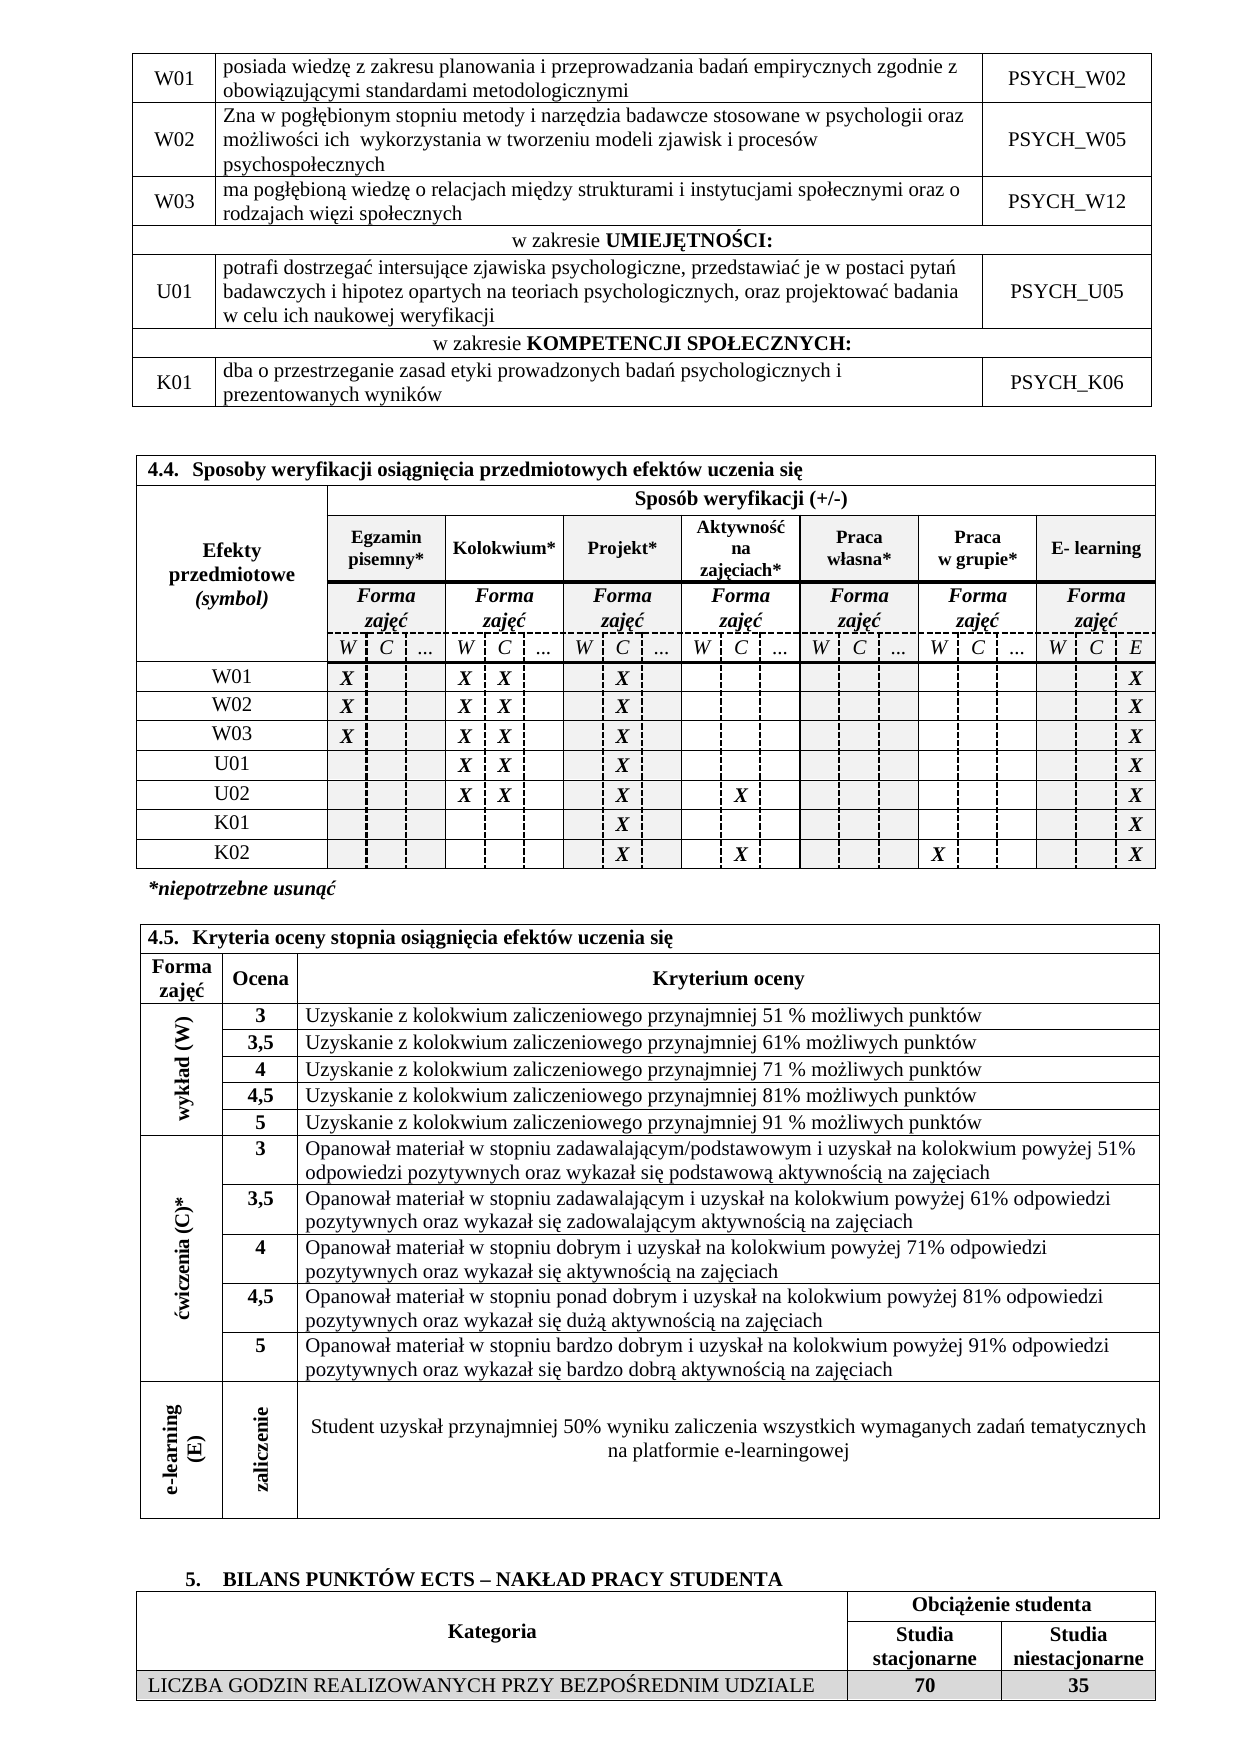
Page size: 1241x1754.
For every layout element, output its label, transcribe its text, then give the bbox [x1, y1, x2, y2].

table_cell [1076, 664, 1116, 691]
table_cell [721, 721, 760, 750]
table_cell [801, 751, 839, 779]
list BILANS PUNKTÓW ECTS – NAKŁAD PRACY STUDENTA [185, 1567, 1187, 1591]
table_cell [839, 810, 879, 839]
table_cell K01 [133, 358, 215, 406]
table_cell [682, 692, 721, 720]
table_cell W03 [133, 177, 215, 225]
table_header Kryteria oceny stopnia osiągnięcia efektów uczenia się [141, 925, 1159, 953]
table_cell [524, 810, 563, 839]
table_cell X [1116, 781, 1155, 809]
table_cell [485, 840, 524, 868]
table_header Sposoby weryfikacji osiągnięcia przedmiotowych efektów uczenia się [137, 456, 1155, 485]
table_cell ... [406, 632, 445, 661]
table_cell ... [879, 632, 918, 661]
table_cell W02 [133, 103, 215, 176]
table_cell [879, 664, 918, 691]
table_cell Forma zajęć [564, 584, 681, 632]
table_cell [721, 751, 760, 779]
table_cell [958, 721, 997, 750]
table_cell Praca własna* [801, 516, 918, 580]
table_cell [406, 810, 445, 839]
table_cell [642, 692, 681, 720]
table_cell Opanował materiał w stopniu dobrym i uzyskał na kolokwium powyżej 71% odpowiedzi pozytywnych oraz wykazał się aktywnością na zajęciach [298, 1235, 1159, 1283]
table_cell W01 [137, 662, 327, 691]
table_cell C [603, 632, 642, 661]
table_cell [958, 781, 997, 809]
table_cell Forma zajęć [919, 584, 1036, 632]
table_cell PSYCH_K06 [983, 358, 1151, 406]
table_cell Kolokwium* [446, 516, 563, 580]
table_cell [682, 721, 721, 750]
table_cell 35 [1002, 1671, 1155, 1699]
table_cell [682, 781, 721, 809]
table_cell [721, 664, 760, 691]
table_cell PSYCH_W12 [983, 177, 1151, 225]
table_cell X [603, 664, 642, 691]
text *niepotrzebne usunąć [148, 876, 1185, 899]
table_cell Aktywność na zajęciach* [682, 516, 799, 580]
table_cell [642, 840, 681, 868]
table_cell C [485, 632, 524, 661]
table_cell Student uzyskał przynajmniej 50% wyniku zaliczenia wszystkich wymaganych zadań tematycznych na platformie e-learningowej [298, 1382, 1159, 1518]
table_cell X [603, 781, 642, 809]
table_cell [1037, 664, 1076, 691]
table_cell X [328, 692, 366, 720]
table_cell Uzyskanie z kolokwium zaliczeniowego przynajmniej 61% możliwych punktów [298, 1030, 1159, 1056]
table_cell [564, 721, 603, 750]
table_cell [919, 810, 958, 839]
table_cell K01 [137, 810, 327, 839]
table_cell U02 [137, 781, 327, 809]
table_cell [801, 721, 839, 750]
table_cell W [1037, 632, 1076, 661]
table_cell [879, 692, 918, 720]
table_cell [958, 810, 997, 839]
table_cell [524, 840, 563, 868]
table_cell [366, 751, 406, 779]
table_cell [642, 781, 681, 809]
table_cell Egzamin pisemny* [328, 516, 445, 580]
table_cell X [721, 840, 760, 868]
table_cell wykład (W) [141, 1004, 222, 1135]
table_cell [642, 721, 681, 750]
table_cell [1076, 810, 1116, 839]
table_cell [1076, 692, 1116, 720]
table_cell X [485, 781, 524, 809]
table_cell W [919, 632, 958, 661]
table_cell [1037, 840, 1076, 868]
table_cell X [721, 781, 760, 809]
table_cell X [446, 781, 484, 809]
table_cell Forma zajęć [141, 954, 222, 1002]
table_cell [366, 692, 406, 720]
table_cell U01 [137, 751, 327, 779]
table_cell X [485, 692, 524, 720]
table_cell [564, 810, 603, 839]
table_cell 5 [223, 1110, 297, 1135]
table_cell [366, 840, 406, 868]
table_cell K02 [137, 840, 327, 868]
table_cell e-learning (E) [141, 1382, 222, 1518]
table_cell [997, 664, 1036, 691]
table_cell C [721, 632, 760, 661]
table_cell [879, 781, 918, 809]
table_cell X [1116, 840, 1155, 868]
table_cell [997, 840, 1036, 868]
table_cell [366, 664, 406, 691]
table_cell [801, 810, 839, 839]
table_cell X [1116, 751, 1155, 779]
table_cell posiada wiedzę z zakresu planowania i przeprowadzania badań empirycznych zgodnie z obowiązującymi standardami metodologicznymi [216, 54, 982, 102]
table_cell [958, 692, 997, 720]
table_cell w zakresie KOMPETENCJI SPOŁECZNYCH: [133, 329, 1151, 357]
table_cell Opanował materiał w stopniu zadawalającym/podstawowym i uzyskał na kolokwium powyżej 51% odpowiedzi pozytywnych oraz wykazał się podstawową aktywnością na zajęciach [298, 1136, 1159, 1184]
table_cell dba o przestrzeganie zasad etyki prowadzonych badań psychologicznych i prezentowanych wyników [216, 358, 982, 406]
table_cell Forma zajęć [682, 584, 799, 632]
table_cell [682, 810, 721, 839]
table_cell C [1076, 632, 1116, 661]
table_cell 3 [223, 1004, 297, 1029]
table_cell [997, 721, 1036, 750]
table_cell [997, 692, 1036, 720]
table_cell X [328, 721, 366, 750]
table_cell [564, 840, 603, 868]
table_cell X [1116, 721, 1155, 750]
table_cell [406, 664, 445, 691]
table_cell ... [524, 632, 563, 661]
table_cell X [603, 751, 642, 779]
table_cell X [603, 721, 642, 750]
table_cell [366, 781, 406, 809]
table_cell W [801, 632, 839, 661]
table_cell [760, 721, 799, 750]
table_cell [1037, 751, 1076, 779]
table_cell X [446, 692, 484, 720]
table_cell [564, 664, 603, 691]
table_cell [760, 692, 799, 720]
table_cell [1037, 781, 1076, 809]
table_cell X [485, 751, 524, 779]
table_cell C [958, 632, 997, 661]
table_cell ... [642, 632, 681, 661]
table_cell [721, 810, 760, 839]
table_cell E- learning [1037, 516, 1155, 580]
table_cell 3 [223, 1136, 297, 1184]
table_cell 70 [848, 1671, 1001, 1699]
table_cell [839, 692, 879, 720]
table_cell W [564, 632, 603, 661]
table_cell [446, 810, 484, 839]
table_cell X [603, 840, 642, 868]
table_cell 4,5 [223, 1083, 297, 1109]
table_cell [721, 692, 760, 720]
table_cell W02 [137, 692, 327, 720]
table_cell Opanował materiał w stopniu ponad dobrym i uzyskał na kolokwium powyżej 81% odpowiedzi pozytywnych oraz wykazał się dużą aktywnością na zajęciach [298, 1284, 1159, 1332]
table_header Obciążenie studenta [848, 1592, 1155, 1621]
table_cell Ocena [223, 954, 297, 1002]
table_cell [406, 781, 445, 809]
table_cell X [1116, 692, 1155, 720]
table_cell 4 [223, 1057, 297, 1082]
table_cell [879, 840, 918, 868]
table_cell [997, 810, 1036, 839]
table_cell [839, 721, 879, 750]
table_cell U01 [133, 255, 215, 327]
table_cell [760, 751, 799, 779]
table_cell 5 [223, 1333, 297, 1381]
table_cell X [446, 664, 484, 691]
table_cell W [682, 632, 721, 661]
table_cell [801, 664, 839, 691]
table_cell [328, 840, 366, 868]
table_cell Uzyskanie z kolokwium zaliczeniowego przynajmniej 51 % możliwych punktów [298, 1004, 1159, 1029]
table_cell [879, 810, 918, 839]
table_cell X [919, 840, 958, 868]
table_cell ... [997, 632, 1036, 661]
table_cell Sposób weryfikacji (+/-) [328, 486, 1155, 514]
table_cell 3,5 [223, 1030, 297, 1056]
table_cell [682, 840, 721, 868]
table_cell w zakresie UMIEJĘTNOŚCI: [133, 226, 1151, 254]
table_cell Kryterium oceny [298, 954, 1159, 1002]
table_cell [839, 781, 879, 809]
table_cell potrafi dostrzegać intersujące zjawiska psychologiczne, przedstawiać je w postaci pytań badawczych i hipotez opartych na teoriach psychologicznych, oraz projektować badania w celu ich naukowej weryfikacji [216, 255, 982, 327]
table_cell [919, 721, 958, 750]
table_cell [760, 810, 799, 839]
table_cell Uzyskanie z kolokwium zaliczeniowego przynajmniej 71 % możliwych punktów [298, 1057, 1159, 1082]
table_cell Forma zajęć [446, 584, 563, 632]
table_cell [564, 692, 603, 720]
table_cell X [1116, 810, 1155, 839]
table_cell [137, 1671, 847, 1699]
table_header Kategoria [137, 1592, 847, 1670]
table_cell [839, 751, 879, 779]
table_cell [564, 751, 603, 779]
table_cell [879, 721, 918, 750]
table_cell [524, 781, 563, 809]
table_cell W01 [133, 54, 215, 102]
table_cell Studia niestacjonarne [1002, 1622, 1155, 1670]
table_cell [919, 781, 958, 809]
table_cell E [1116, 632, 1155, 661]
table_cell Praca w grupie* [919, 516, 1036, 580]
table_cell [642, 810, 681, 839]
table_cell X [1116, 664, 1155, 691]
table_cell 4 [223, 1235, 297, 1283]
table_cell X [485, 664, 524, 691]
table_cell [997, 781, 1036, 809]
table_cell [682, 664, 721, 691]
table_cell X [603, 692, 642, 720]
table_cell PSYCH_U05 [983, 255, 1151, 327]
table_cell [1076, 751, 1116, 779]
table_cell [406, 721, 445, 750]
table_cell W03 [137, 721, 327, 750]
table_cell [328, 751, 366, 779]
table_cell [997, 751, 1036, 779]
table_cell X [446, 751, 484, 779]
table_cell [801, 840, 839, 868]
table_cell [1076, 781, 1116, 809]
table_cell [524, 692, 563, 720]
table_cell PSYCH_W02 [983, 54, 1151, 102]
table_cell [328, 810, 366, 839]
table_cell [406, 840, 445, 868]
table_cell [406, 751, 445, 779]
table_cell X [485, 721, 524, 750]
table_cell W [328, 632, 366, 661]
table_cell [642, 751, 681, 779]
table_cell X [328, 664, 366, 691]
table_cell [1037, 721, 1076, 750]
table_cell ćwiczenia (C)* [141, 1136, 222, 1381]
table_cell Studia stacjonarne [848, 1622, 1001, 1670]
table_cell Opanował materiał w stopniu bardzo dobrym i uzyskał na kolokwium powyżej 91% odpowiedzi pozytywnych oraz wykazał się bardzo dobrą aktywnością na zajęciach [298, 1333, 1159, 1381]
table_cell [760, 840, 799, 868]
table_cell [524, 721, 563, 750]
table_cell C [366, 632, 406, 661]
table_cell PSYCH_W05 [983, 103, 1151, 176]
table_cell Forma zajęć [1037, 584, 1155, 632]
table_cell [446, 840, 484, 868]
table_cell [839, 840, 879, 868]
table_cell zaliczenie [223, 1382, 297, 1518]
table_cell [366, 721, 406, 750]
table_cell [524, 751, 563, 779]
table_cell X [603, 810, 642, 839]
table_cell [801, 781, 839, 809]
table_cell [524, 664, 563, 691]
table_cell [642, 664, 681, 691]
table_cell [760, 664, 799, 691]
table_cell Opanował materiał w stopniu zadawalającym i uzyskał na kolokwium powyżej 61% odpowiedzi pozytywnych oraz wykazał się zadowalającym aktywnością na zajęciach [298, 1185, 1159, 1233]
table_cell [328, 781, 366, 809]
table_cell [682, 751, 721, 779]
table_cell [839, 664, 879, 691]
table_cell [1076, 840, 1116, 868]
table_cell [919, 664, 958, 691]
table_cell [958, 664, 997, 691]
table_cell [958, 751, 997, 779]
table_cell [485, 810, 524, 839]
table_cell [801, 692, 839, 720]
table_cell C [839, 632, 879, 661]
table_cell Forma zajęć [328, 584, 445, 632]
table_cell 3,5 [223, 1185, 297, 1233]
table_cell [879, 751, 918, 779]
table_cell ma pogłębioną wiedzę o relacjach między strukturami i instytucjami społecznymi oraz o rodzajach więzi społecznych [216, 177, 982, 225]
table_cell 4,5 [223, 1284, 297, 1332]
table_cell Uzyskanie z kolokwium zaliczeniowego przynajmniej 91 % możliwych punktów [298, 1110, 1159, 1135]
table_cell W [446, 632, 484, 661]
table_cell [919, 751, 958, 779]
table_cell Uzyskanie z kolokwium zaliczeniowego przynajmniej 81% możliwych punktów [298, 1083, 1159, 1109]
table_cell Zna w pogłębionym stopniu metody i narzędzia badawcze stosowane w psychologii oraz możliwości ich wykorzystania w tworzeniu modeli zjawisk i procesów psychospołecznych [216, 103, 982, 176]
table_cell [919, 692, 958, 720]
table_cell [366, 810, 406, 839]
table_cell X [446, 721, 484, 750]
table_cell [1037, 692, 1076, 720]
table_cell Forma zajęć [801, 584, 918, 632]
table_cell [564, 781, 603, 809]
table_cell [958, 840, 997, 868]
table_cell Efekty przedmiotowe (symbol) [137, 486, 327, 661]
table_cell [1076, 721, 1116, 750]
table_cell ... [760, 632, 799, 661]
table_cell [1037, 810, 1076, 839]
table_cell Projekt* [564, 516, 681, 580]
table_cell [406, 692, 445, 720]
table_cell [760, 781, 799, 809]
